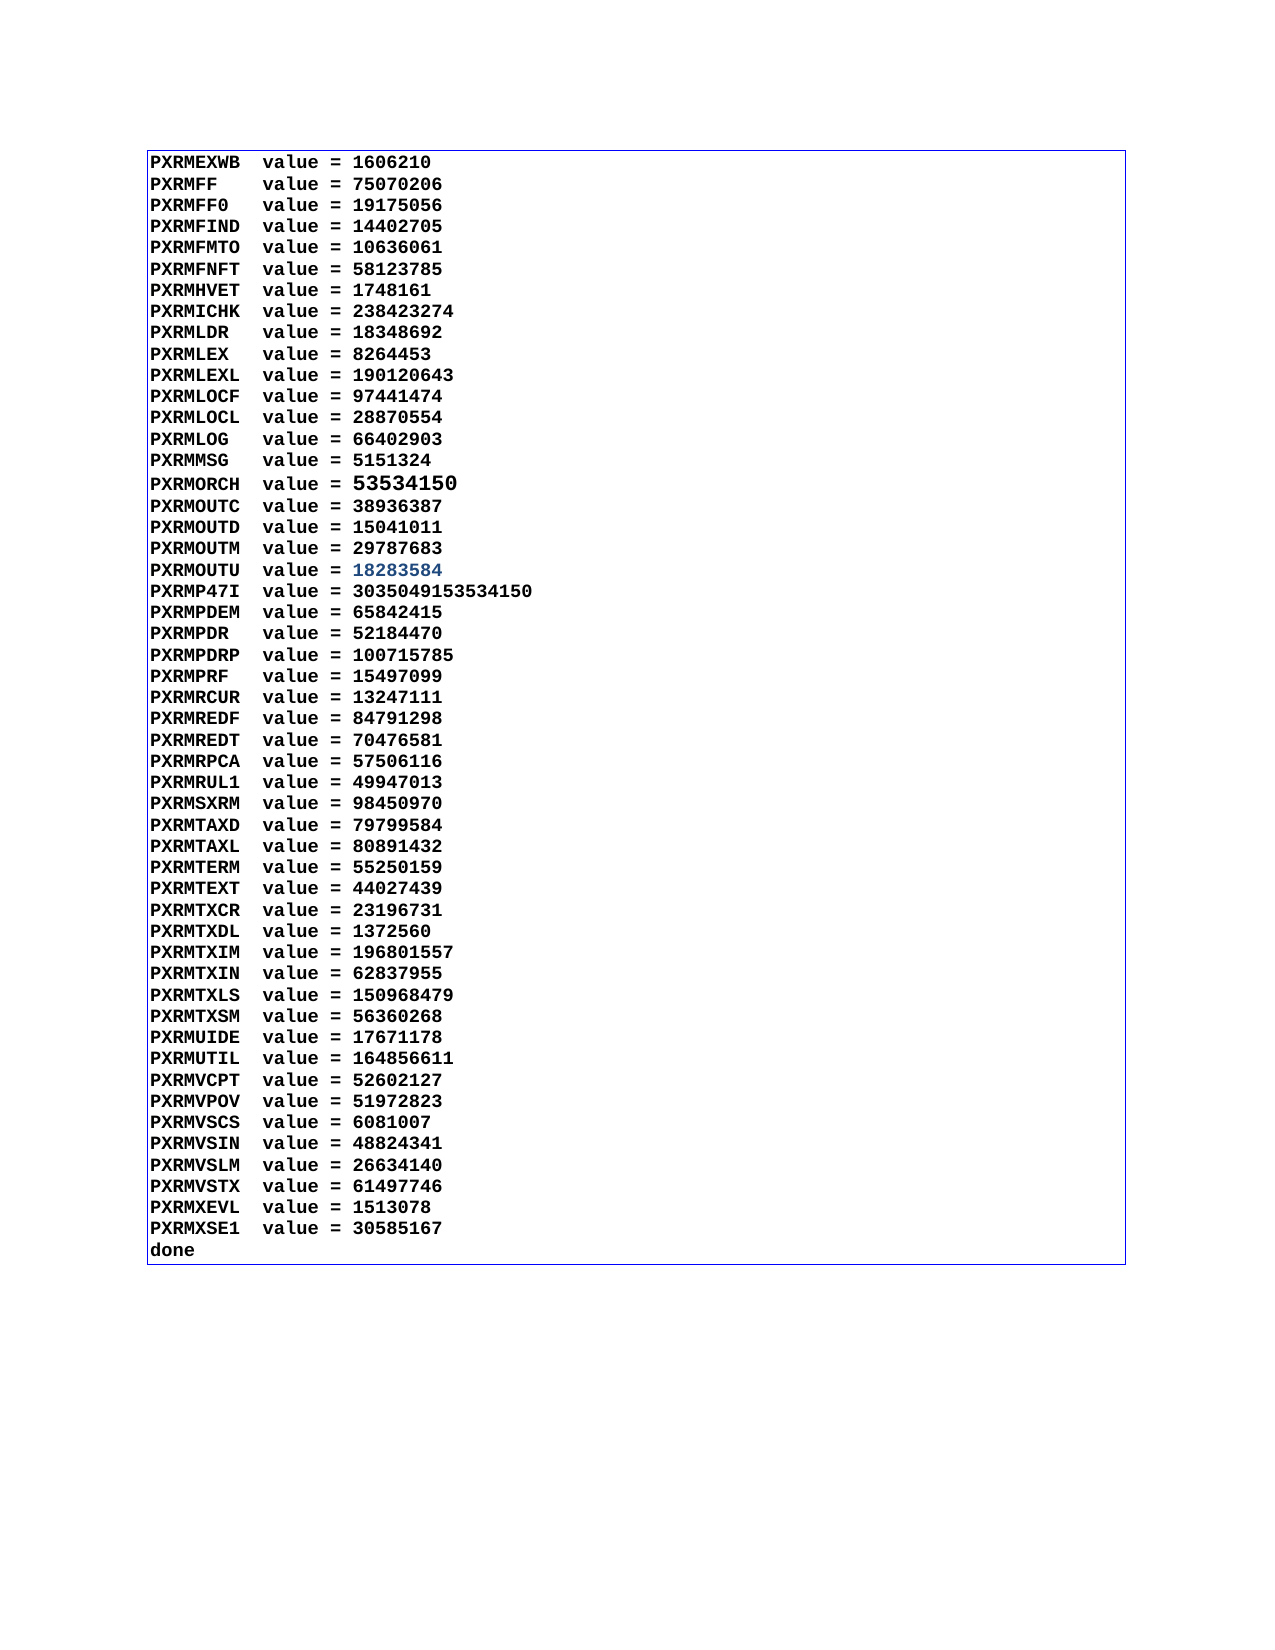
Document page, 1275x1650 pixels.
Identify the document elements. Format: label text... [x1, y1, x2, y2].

text PXRMVPOV value = 51972823 [150, 1092, 1125, 1113]
text PXRMTEXT value = 44027439 [150, 879, 1125, 900]
text PXRMVCPT value = 52602127 [150, 1070, 1125, 1092]
text PXRMLOCL value = 28870554 [150, 408, 1125, 429]
text PXRMRPCA value = 57506116 [150, 752, 1125, 773]
text PXRMRUL1 value = 49947013 [150, 773, 1125, 794]
text done [148, 1237, 1125, 1264]
text PXRMLDR value = 18348692 [150, 323, 1125, 344]
text PXRMSXRM value = 98450970 [150, 794, 1125, 815]
text PXRMXEVL value = 1513078 [150, 1198, 1125, 1219]
text PXRMTAXL value = 80891432 [150, 837, 1125, 858]
text PXRMICHK value = 238423274 [150, 302, 1125, 323]
text PXRMTXDL value = 1372560 [150, 922, 1125, 943]
text PXRMTXIM value = 196801557 [150, 943, 1125, 964]
text PXRMPDR value = 52184470 [150, 624, 1125, 645]
text PXRMOUTD value = 15041011 [150, 518, 1125, 539]
text PXRMUTIL value = 164856611 [150, 1049, 1125, 1070]
text PXRMLOCF value = 97441474 [150, 387, 1125, 408]
text PXRMTXCR value = 23196731 [150, 900, 1125, 922]
text PXRMPRF value = 15497099 [150, 667, 1125, 688]
text PXRMVSIN value = 48824341 [150, 1134, 1125, 1155]
text PXRMFF0 value = 19175056 [150, 196, 1125, 217]
text PXRMVSCS value = 6081007 [150, 1113, 1125, 1134]
text PXRMOUTC value = 38936387 [150, 497, 1125, 518]
text PXRMHVET value = 1748161 [150, 281, 1125, 302]
text PXRMP47I value = 3035049153534150 [150, 582, 1125, 603]
text PXRMFF value = 75070206 [150, 174, 1125, 196]
text PXRMREDF value = 84791298 [150, 709, 1125, 730]
text PXRMFNFT value = 58123785 [150, 259, 1125, 281]
text PXRMREDT value = 70476581 [150, 730, 1125, 752]
text PXRMLOG value = 66402903 [150, 429, 1125, 451]
text PXRMUIDE value = 17671178 [150, 1028, 1125, 1049]
text PXRMLEXL value = 190120643 [150, 366, 1125, 387]
text PXRMPDRP value = 100715785 [150, 645, 1125, 667]
text PXRMPDEM value = 65842415 [150, 603, 1125, 624]
text PXRMTXIN value = 62837955 [150, 964, 1125, 985]
text PXRMVSLM value = 26634140 [150, 1155, 1125, 1177]
text PXRMORCH value = 53534150 [150, 472, 1125, 497]
text PXRMOUTM value = 29787683 [150, 539, 1125, 560]
text PXRMLEX value = 8264453 [150, 344, 1125, 366]
text PXRMTAXD value = 79799584 [150, 815, 1125, 837]
text PXRMFIND value = 14402705 [150, 217, 1125, 238]
text PXRMRCUR value = 13247111 [150, 688, 1125, 709]
text PXRMVSTX value = 61497746 [150, 1177, 1125, 1198]
text PXRMXSE1 value = 30585167 [150, 1219, 1125, 1237]
text PXRMEXWB value = 1606210 [148, 151, 1125, 174]
text PXRMOUTU value = 18283584 [150, 560, 1125, 582]
text PXRMMSG value = 5151324 [150, 451, 1125, 472]
text PXRMFMTO value = 10636061 [150, 238, 1125, 259]
text PXRMTXLS value = 150968479 [150, 985, 1125, 1007]
text PXRMTERM value = 55250159 [150, 858, 1125, 879]
text PXRMTXSM value = 56360268 [150, 1007, 1125, 1028]
